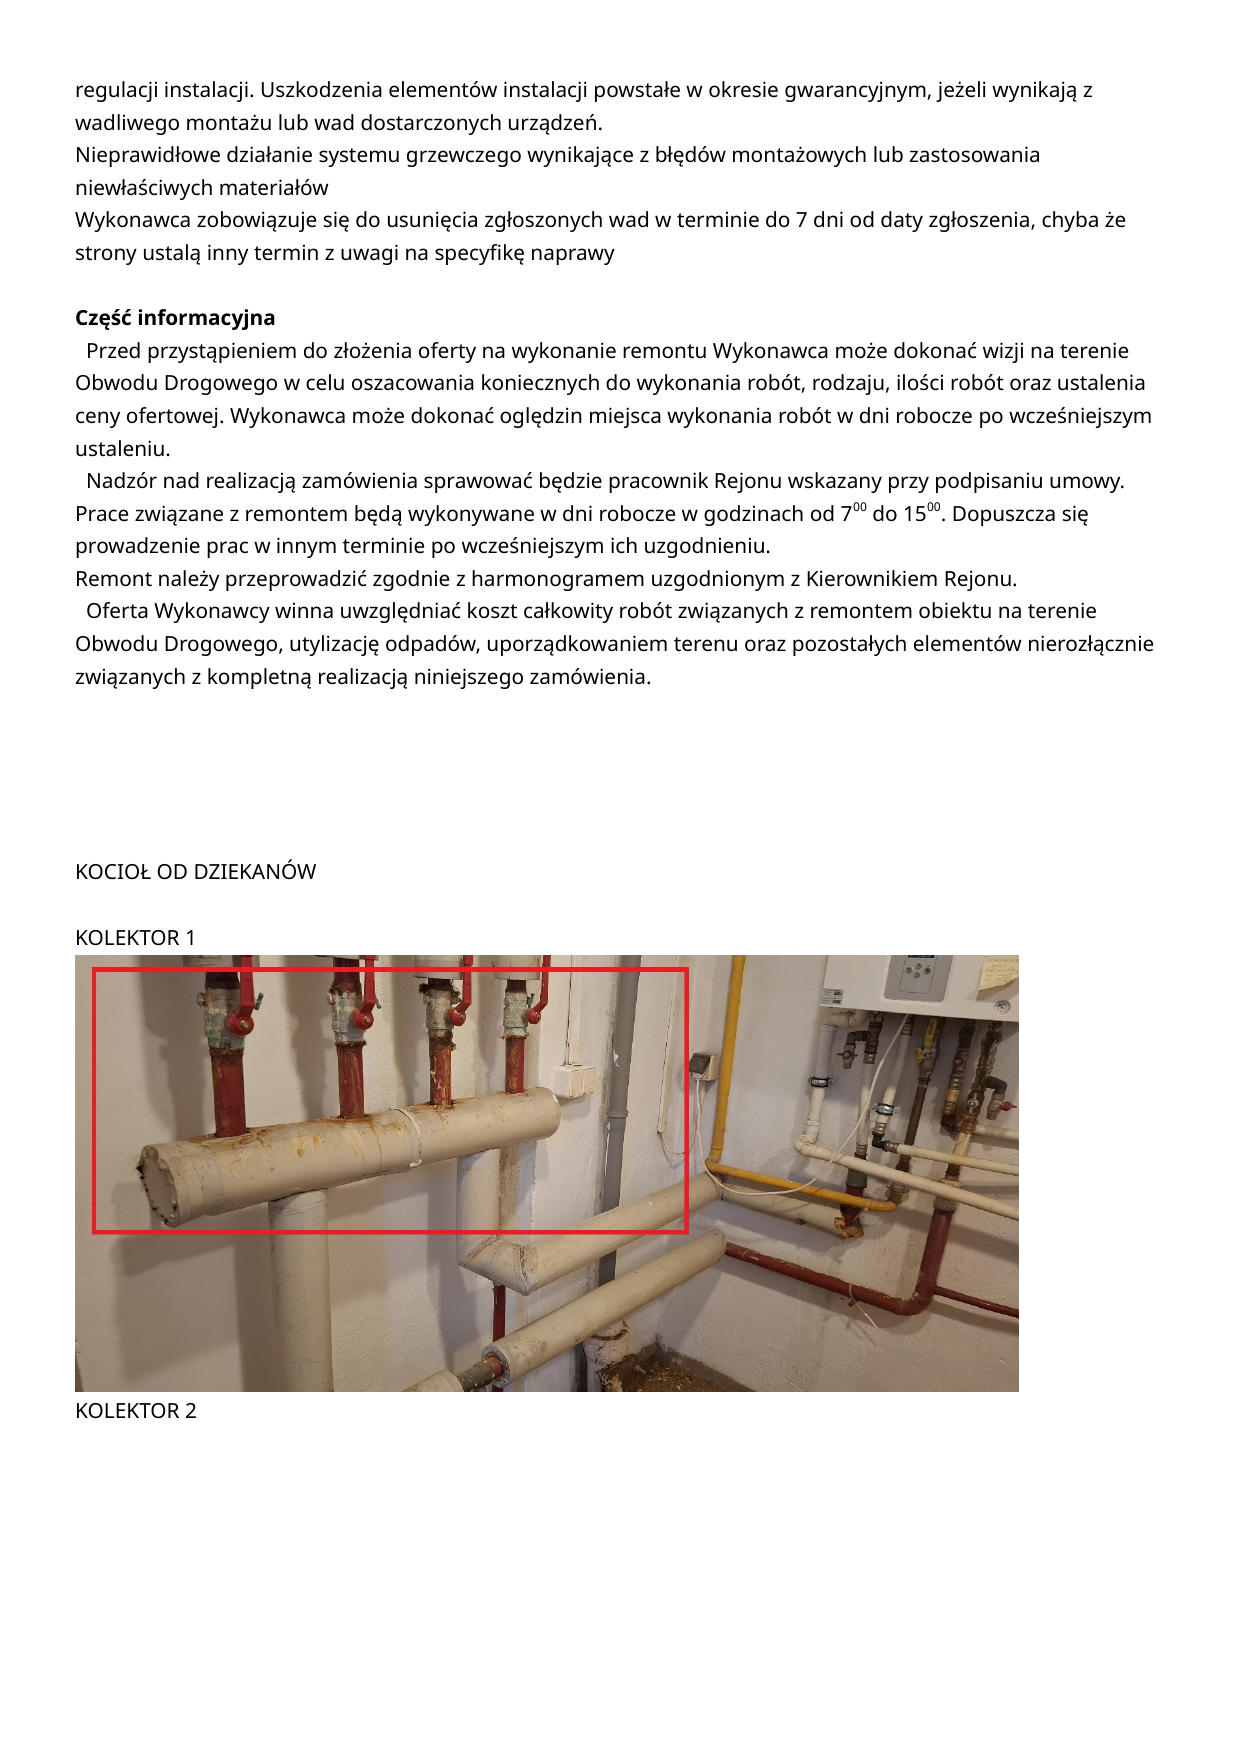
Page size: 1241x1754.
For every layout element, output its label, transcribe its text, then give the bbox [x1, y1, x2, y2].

text Nadzór nad realizacją zamówienia sprawować będzie pracownik Rejonu wskazany przy podpisaniu umowy. Prace związane z remontem będą wykonywane w dni robocze w godzinach od 700 do 1500. Dopuszcza się prowadzenie prac w innym terminie po wcześniejszym ich uzgodnieniu. [75, 466, 1165, 560]
text Remont należy przeprowadzić zgodnie z harmonogramem uzgodnionym z Kierownikiem Rejonu. [75, 564, 1165, 592]
text KOCIOŁ OD DZIEKANÓW [75, 857, 1165, 886]
text KOLEKTOR 2 [75, 1396, 1165, 1425]
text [75, 75, 1165, 136]
text KOLEKTOR 1 [75, 923, 1165, 951]
text Część informacyjna [75, 303, 1165, 332]
text Przed przystąpieniem do złożenia oferty na wykonanie remontu Wykonawca może dokonać wizji na terenie Obwodu Drogowego w celu oszacowania koniecznych do wykonania robót, rodzaju, ilości robót oraz ustalenia ceny ofertowej. Wykonawca może dokonać oględzin miejsca wykonania robót w dni robocze po wcześniejszym ustaleniu. [75, 336, 1165, 462]
text Oferta Wykonawcy winna uwzględniać koszt całkowity robót związanych z remontem obiektu na terenie Obwodu Drogowego, utylizację odpadów, uporządkowaniem terenu oraz pozostałych elementów nierozłącznie związanych z kompletną realizacją niniejszego zamówienia. [75, 597, 1165, 690]
text Nieprawidłowe działanie systemu grzewczego wynikające z błędów montażowych lub zastosowania niewłaściwych materiałów [75, 140, 1165, 201]
picture [75, 955, 1019, 1392]
text Wykonawca zobowiązuje się do usunięcia zgłoszonych wad w terminie do 7 dni od daty zgłoszenia, chyba że strony ustalą inny termin z uwagi na specyfikę naprawy [75, 205, 1165, 266]
